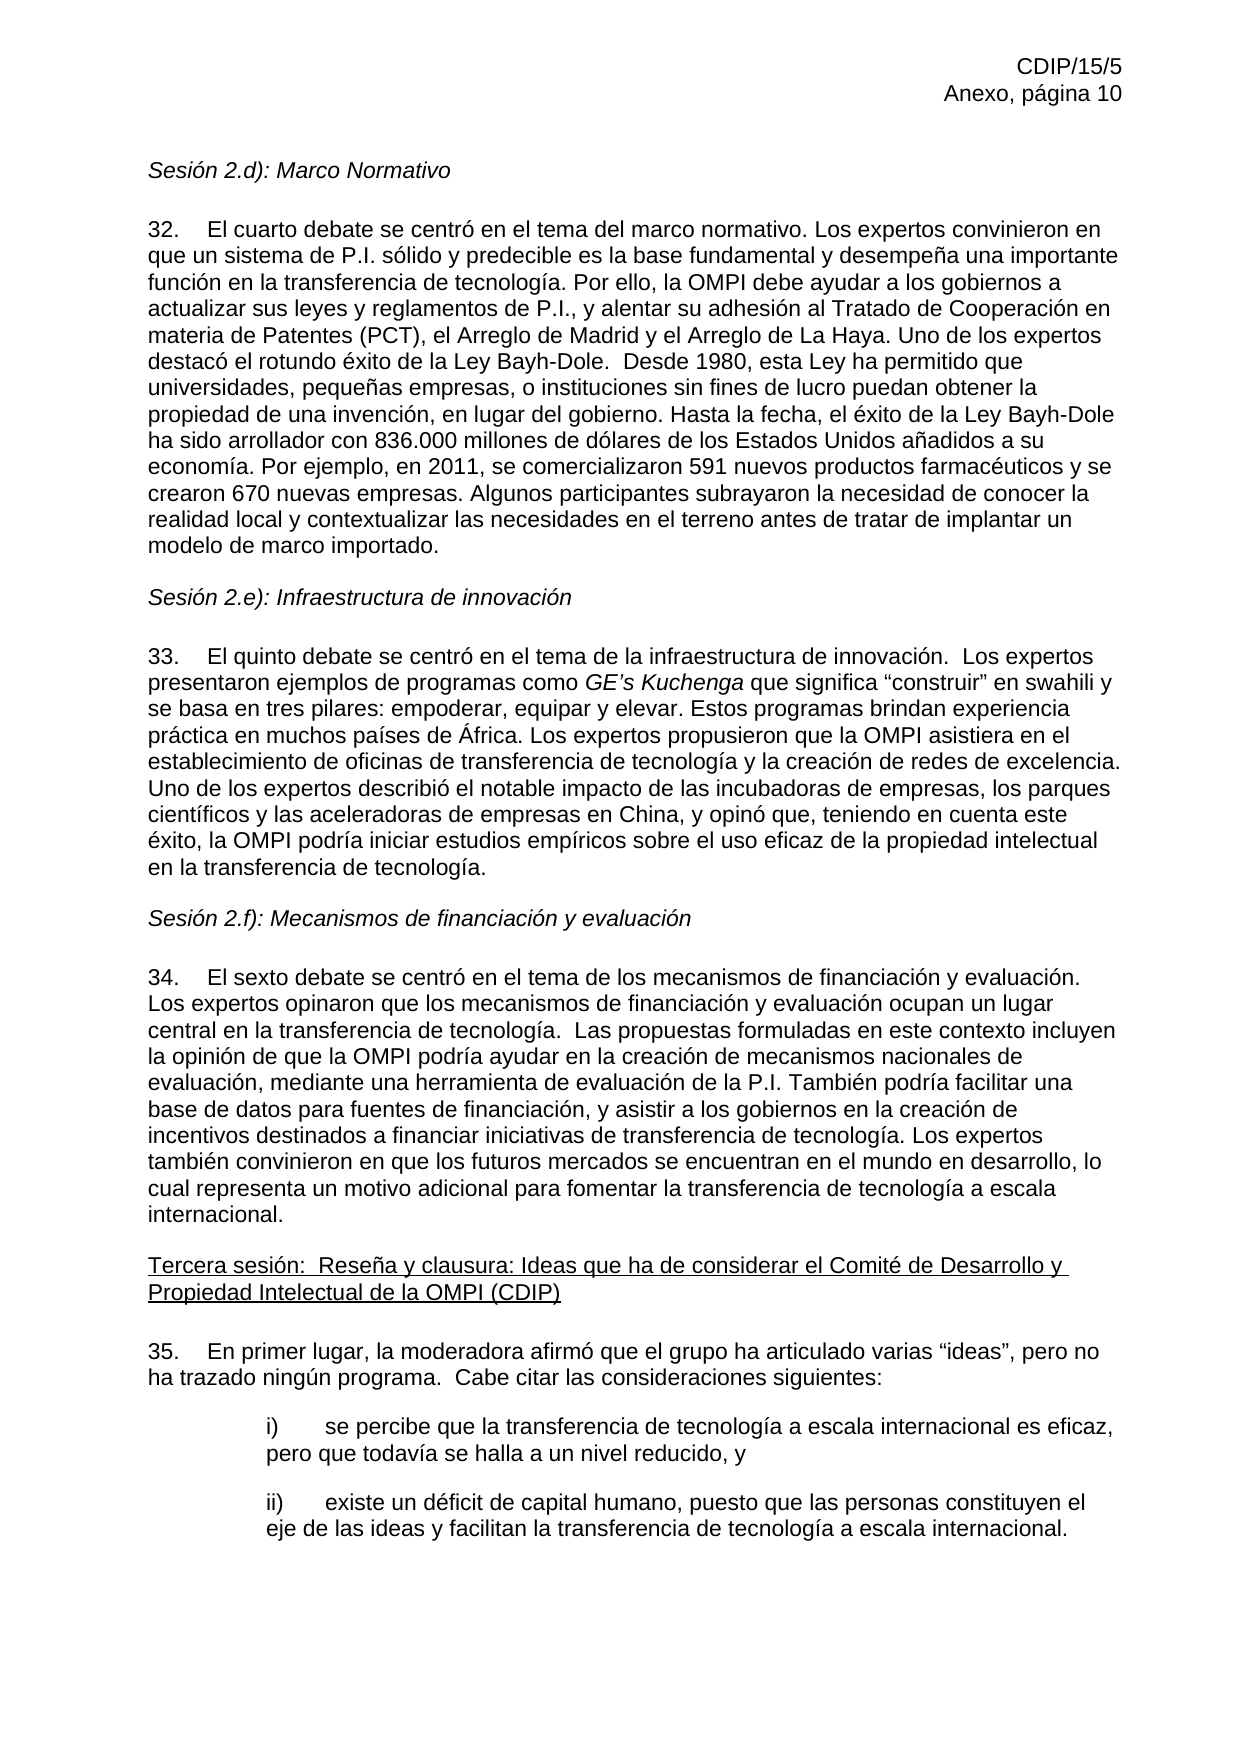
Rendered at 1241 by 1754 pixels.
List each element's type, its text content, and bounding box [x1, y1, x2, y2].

text Sesión 2.e): Infraestructura de innovación [148, 584, 1122, 610]
list El cuarto debate se centró en el tema del marco normativo. Los expertos convinieron en que un sistema de P.I. sólido y predecible es la base fundamental y desempeña una importante función en la transferencia de tecnología. Por ello, la OMPI debe ayudar a los gobiernos a actualizar sus leyes y reglamentos de P.I., y alentar su adhesión al Tratado de Cooperación en materia de Patentes (PCT), el Arreglo de Madrid y el Arreglo de La Haya. Uno de los expertos destacó el rotundo éxito de la Ley Bayh-Dole. Desde 1980, esta Ley ha permitido que universidades, pequeñas empresas, o instituciones sin fines de lucro puedan obtener la propiedad de una invención, en lugar del gobierno. Hasta la fecha, el éxito de la Ley Bayh-Dole ha sido arrollador con 836.000 millones de dólares de los Estados Unidos añadidos a su economía. Por ejemplo, en 2011, se comercializaron 591 nuevos productos farmacéuticos y se crearon 670 nuevas empresas. Algunos participantes subrayaron la necesidad de conocer la realidad local y contextualizar las necesidades en el terreno antes de tratar de implantar un modelo de marco importado. [148, 216, 1122, 559]
text Sesión 2.f): Mecanismos de financiación y evaluación [148, 905, 1122, 931]
list En primer lugar, la moderadora afirmó que el grupo ha articulado varias “ideas”, pero no ha trazado ningún programa. Cabe citar las consideraciones siguientes: [148, 1338, 1122, 1390]
text Sesión 2.d): Marco Normativo [148, 157, 1122, 183]
list existe un déficit de capital humano, puesto que las personas constituyen el eje de las ideas y facilitan la transferencia de tecnología a escala internacional. [266, 1489, 1122, 1542]
list El sexto debate se centró en el tema de los mecanismos de financiación y evaluación. Los expertos opinaron que los mecanismos de financiación y evaluación ocupan un lugar central en la transferencia de tecnología. Las propuestas formuladas en este contexto incluyen la opinión de que la OMPI podría ayudar en la creación de mecanismos nacionales de evaluación, mediante una herramienta de evaluación de la P.I. También podría facilitar una base de datos para fuentes de financiación, y asistir a los gobiernos en la creación de incentivos destinados a financiar iniciativas de transferencia de tecnología. Los expertos también convinieron en que los futuros mercados se encuentran en el mundo en desarrollo, lo cual representa un motivo adicional para fomentar la transferencia de tecnología a escala internacional. [148, 964, 1122, 1227]
subtitle Tercera sesión: Reseña y clausura: Ideas que ha de considerar el Comité de Desarrollo y Propiedad Intelectual de la OMPI (CDIP) [148, 1252, 1122, 1305]
list El quinto debate se centró en el tema de la infraestructura de innovación. Los expertos presentaron ejemplos de programas como GE’s Kuchenga que significa “construir” en swahili y se basa en tres pilares: empoderar, equipar y elevar. Estos programas brindan experiencia práctica en muchos países de África. Los expertos propusieron que la OMPI asistiera en el establecimiento de oficinas de transferencia de tecnología y la creación de redes de excelencia. Uno de los expertos describió el notable impacto de las incubadoras de empresas, los parques científicos y las aceleradoras de empresas en China, y opinó que, teniendo en cuenta este éxito, la OMPI podría iniciar estudios empíricos sobre el uso eficaz de la propiedad intelectual en la transferencia de tecnología. [148, 643, 1122, 880]
list se percibe que la transferencia de tecnología a escala internacional es eficaz, pero que todavía se halla a un nivel reducido, y [266, 1413, 1122, 1466]
